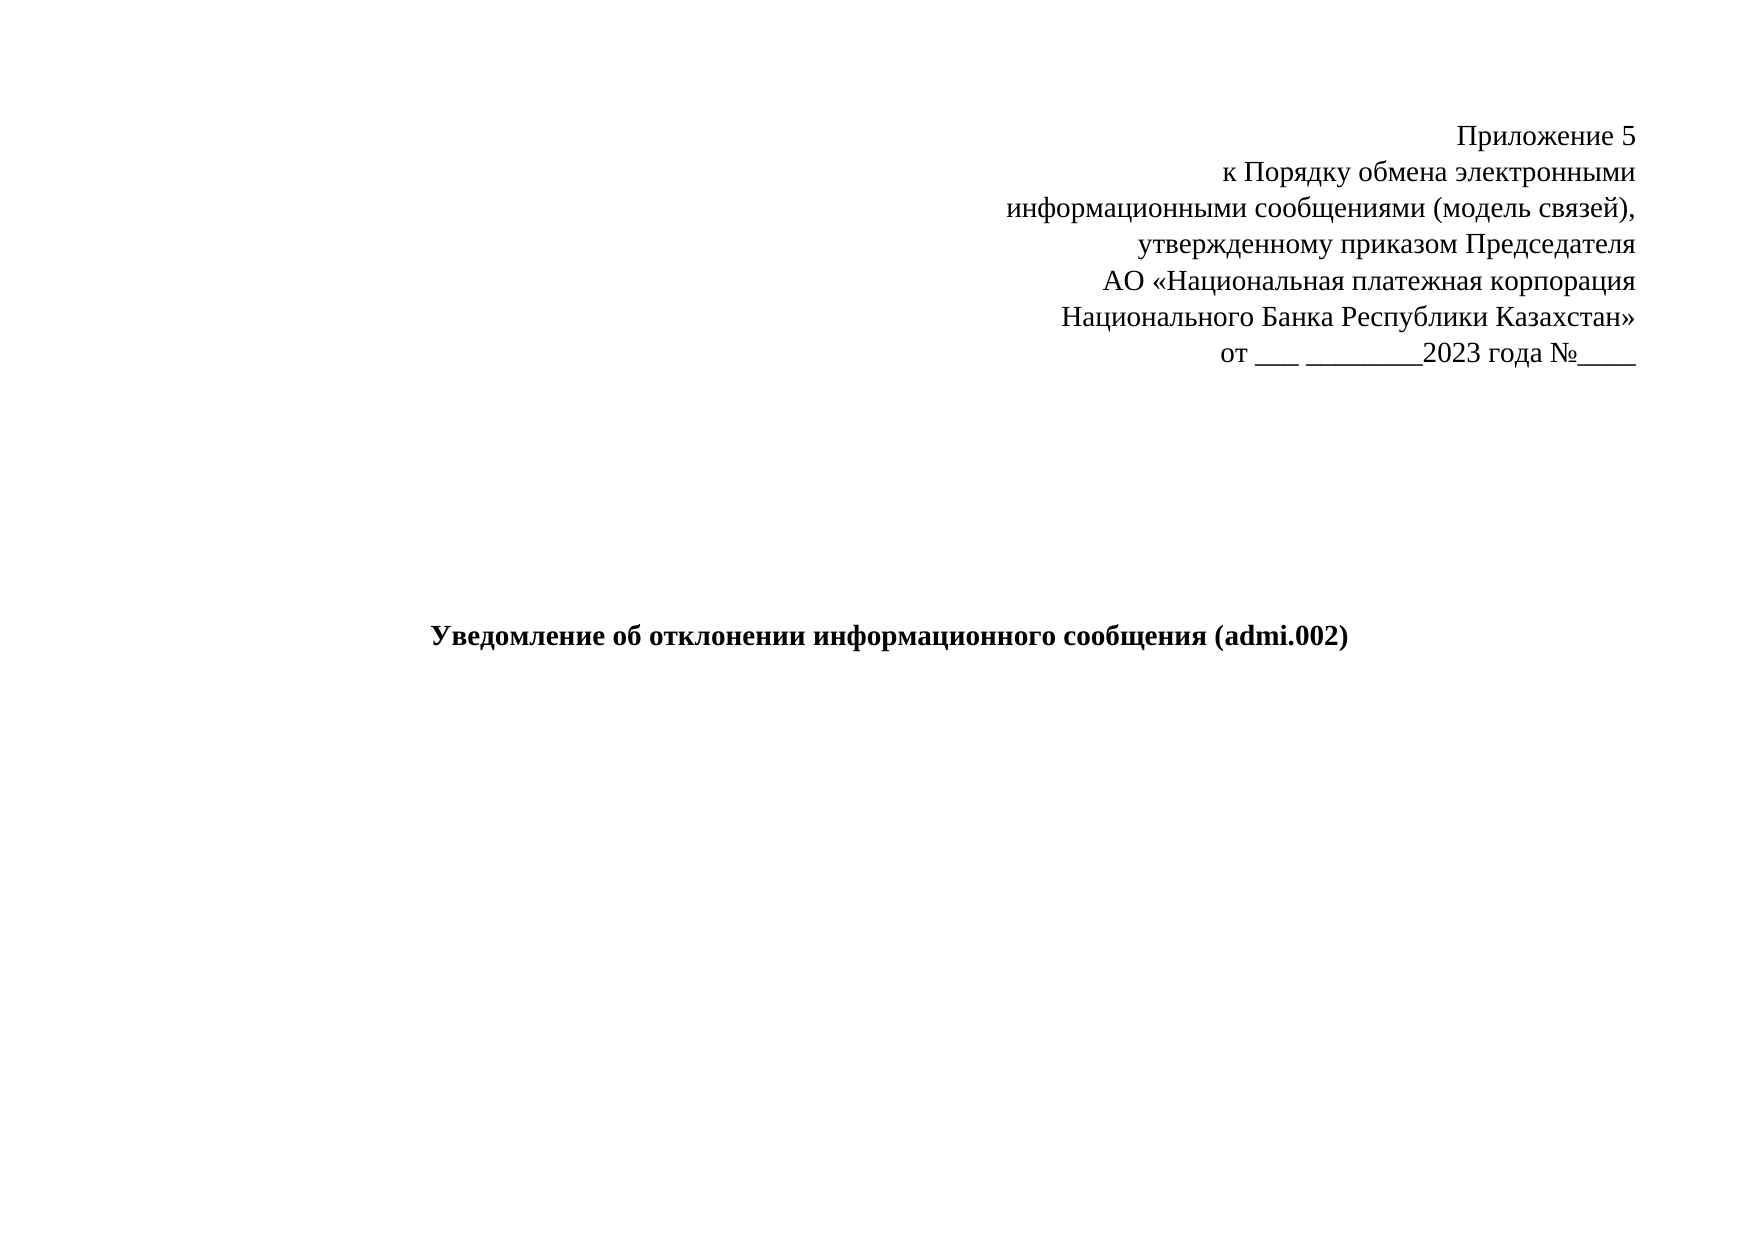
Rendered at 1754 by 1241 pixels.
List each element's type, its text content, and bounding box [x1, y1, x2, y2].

text АО «Национальная платежная корпорация [135, 263, 1636, 296]
text Приложение 5 [135, 118, 1636, 152]
text Уведомление об отклонении информационного сообщения (admi.002) [135, 618, 1636, 652]
text от ___ ________2023 года №____ [135, 335, 1636, 369]
text Национального Банка Республики Казахстан» [135, 299, 1636, 332]
text утвержденному приказом Председателя [135, 227, 1636, 260]
text к Порядку обмена электронными [135, 154, 1636, 188]
text информационными сообщениями (модель связей), [135, 191, 1636, 224]
